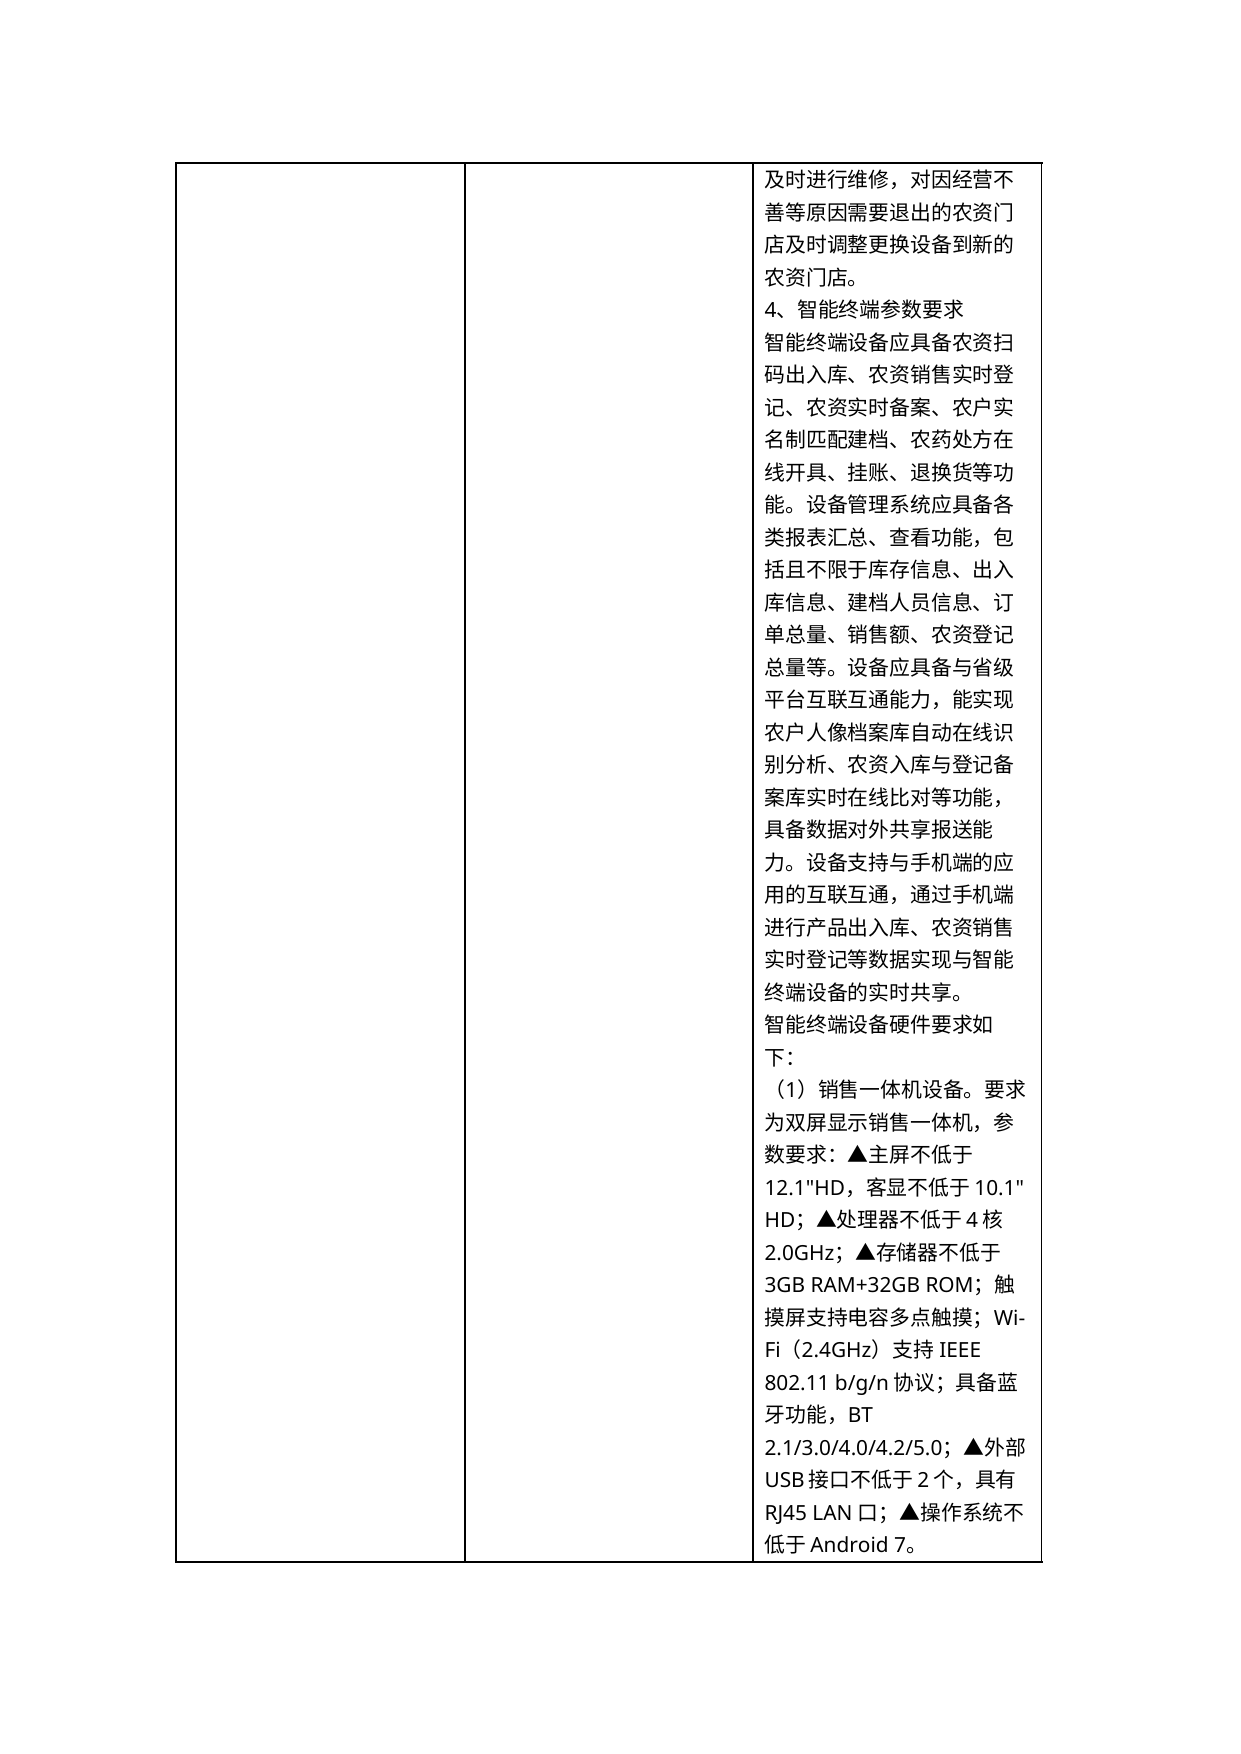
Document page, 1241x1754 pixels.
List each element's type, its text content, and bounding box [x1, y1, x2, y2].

table_cell 3 [177, 164, 464, 1561]
table_cell [466, 164, 752, 1561]
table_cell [754, 164, 1041, 1561]
